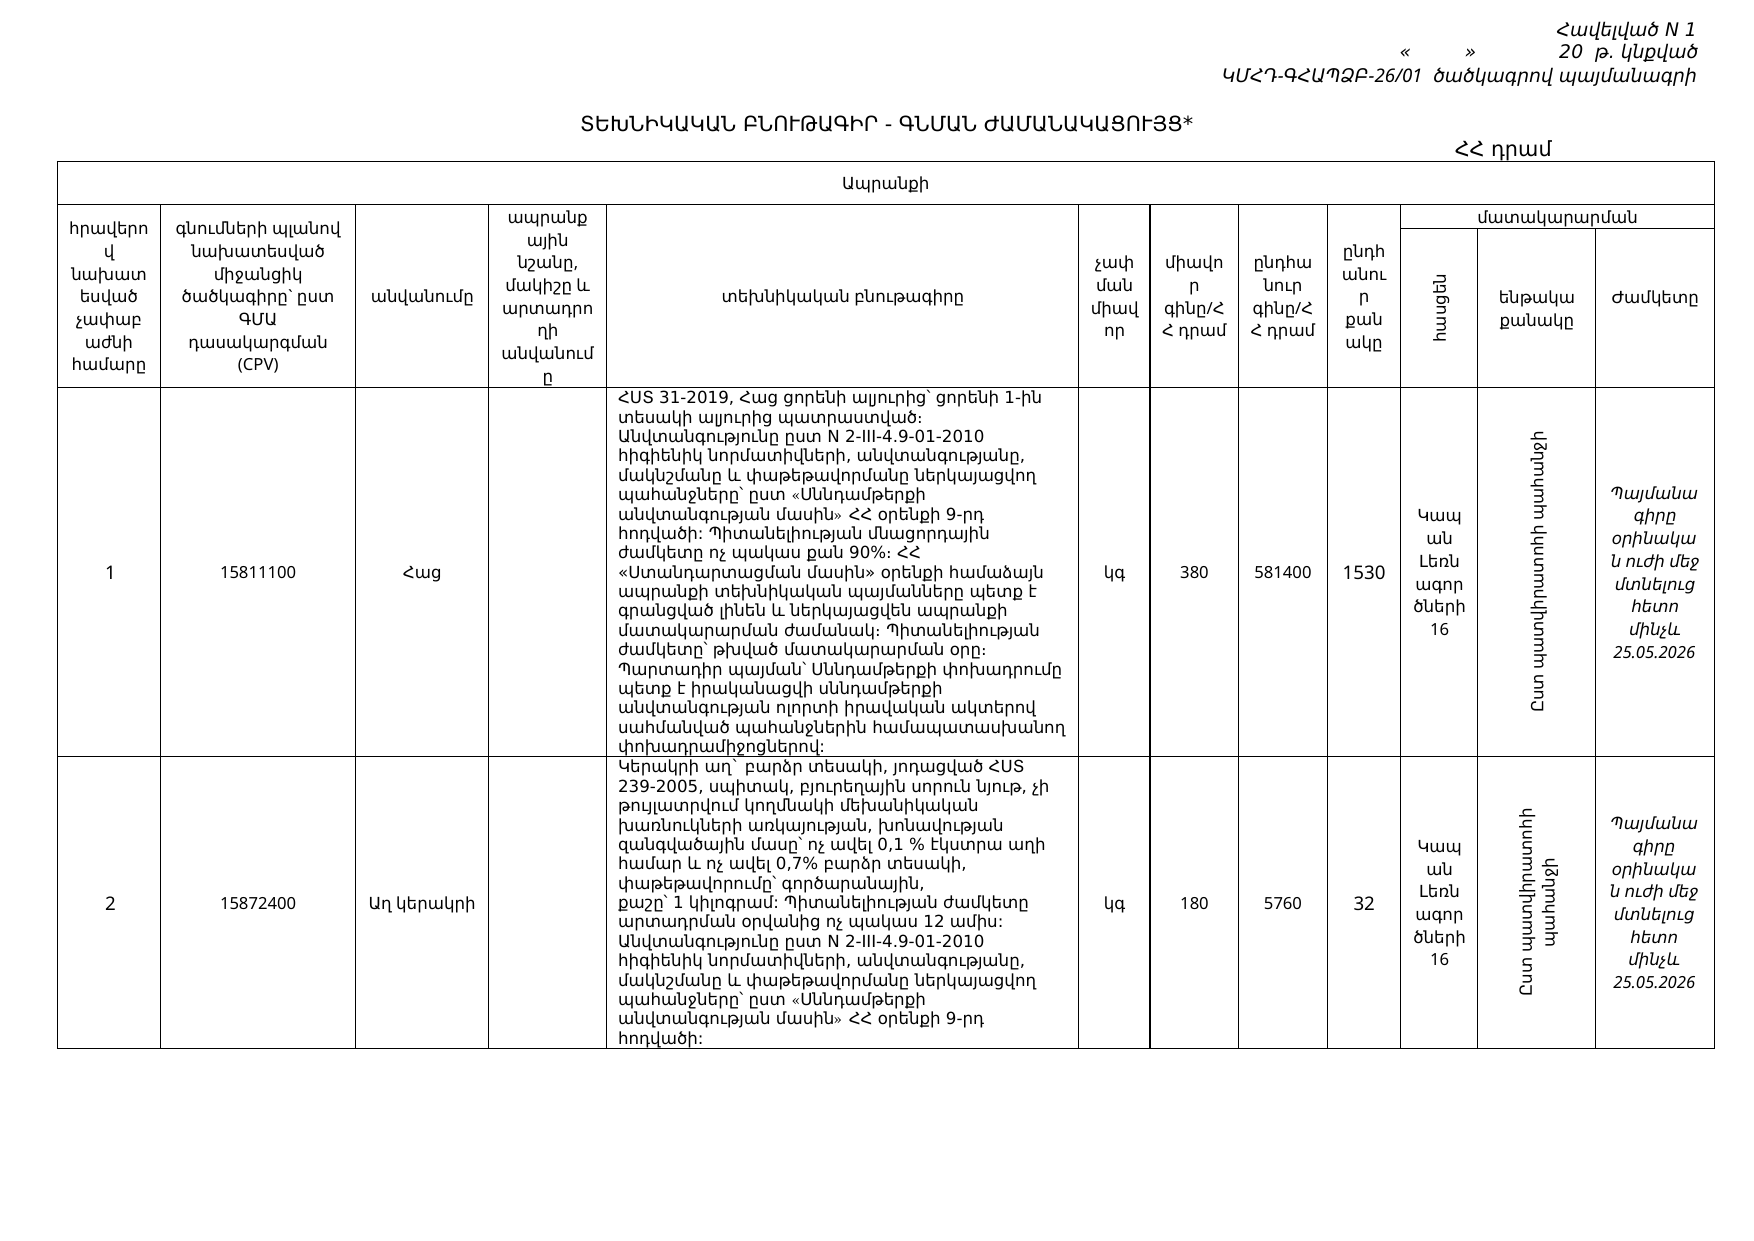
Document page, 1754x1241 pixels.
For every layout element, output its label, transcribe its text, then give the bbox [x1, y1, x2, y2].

table_cell միավոր գինը/ՀՀ դրամ [1151, 205, 1238, 387]
table_cell Աղ կերակրի [356, 757, 488, 1048]
table_cell 1 [58, 388, 160, 756]
table_cell Ըստ պատվիրատոհի պահանջի [1478, 388, 1595, 756]
table_cell 581400 [1239, 388, 1327, 756]
table_cell 2 [58, 757, 160, 1048]
text ՏԵԽՆԻԿԱԿԱՆ ԲՆՈՒԹԱԳԻՐ - ԳՆՄԱՆ ԺԱՄԱՆԱԿԱՑՈՒՅՑ* [75, 112, 1698, 137]
table_cell հասցեն [1401, 229, 1477, 387]
table_cell ընդհանուր գինը/ՀՀ դրամ [1239, 205, 1327, 387]
table_cell 5760 [1239, 757, 1327, 1048]
text Հավելված N 1 [75, 19, 1698, 41]
table_cell [489, 388, 606, 756]
table_cell 180 [1151, 757, 1238, 1048]
text ԿՄՀԴ-ԳՀԱՊՁԲ-26/01 ծածկագրով պայմանագրի [75, 62, 1698, 88]
table_cell մատակարարման [1401, 205, 1714, 228]
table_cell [1478, 757, 1595, 1048]
table_cell 1530 [1328, 388, 1400, 756]
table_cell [1596, 757, 1714, 1048]
table_cell կգ [1079, 757, 1149, 1048]
table_cell [489, 757, 606, 1048]
table_cell անվանումը [356, 205, 488, 387]
table_cell ապրանքային նշանը, մակիշը և արտադրողի անվանումը [489, 205, 606, 387]
table_cell ենթակա քանակը [1478, 229, 1595, 387]
table_cell 32 [1328, 757, 1400, 1048]
table_cell գնումների պլանով նախատեսված միջանցիկ ծածկագիրը` ըստ ԳՄԱ դասակարգման (CPV) [161, 205, 355, 387]
text ՀՀ դրամ [75, 137, 1698, 161]
table_cell Ժամկետը [1596, 229, 1714, 387]
table_cell հրավերով նախատեսված չափաբաժնի համարը [58, 205, 160, 387]
table_cell 380 [1151, 388, 1238, 756]
table_cell 15872400 [161, 757, 355, 1048]
table_cell ընդհանուր քանակը [1328, 205, 1400, 387]
table_cell ՀՍՏ 31-2019, Հաց ցորենի ալյուրից՝ ցորենի 1-ին տեսակի ալյուրից պատրաստված։ Անվտանգությունը ըստ N 2-III-4.9-01-2010 հիգիենիկ նորմատիվների, անվտանգությանը, մակնշմանը և փաթեթավորմանը ներկայացվող պահանջները՝ ըստ Սննդամթերքի անվտանգության մասին ՀՀ օրենքի 9-րդ հոդվածի: Պիտանելիության մնացորդային ժամկետը ոչ պակաս քան 90%։ ՀՀ «Ստանդարտացման մասին» օրենքի համաձայն ապրանքի տեխնիկական պայմանները պետք է գրանցված լինեն և ներկայացվեն ապրանքի մատակարարման ժամանակ։ Պիտանելիության ժամկետը՝ թխված մատակարարման օրը։ Պարտադիր պայման՝ Սննդամթերքի փոխադրումը պետք է իրականացվի սննդամթերքի անվտանգության ոլորտի իրավական ակտերով սահմանված պահանջներին համապատասխանող փոխադրամիջոցներով: [607, 388, 1078, 756]
table_cell Պայմանագիրը օրինական ուժի մեջ մտնելուց հետո մինչև 25.05.2026 [1596, 388, 1714, 756]
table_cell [1401, 757, 1477, 1048]
table_cell 15811100 [161, 388, 355, 756]
text « » 20 թ. կնքված [75, 41, 1698, 62]
table_header Ապրանքի [58, 162, 1714, 204]
table_cell կգ [1079, 388, 1149, 756]
table_cell չափման միավոր [1079, 205, 1149, 387]
table_cell Կերակրի աղ` բարձր տեսակի, յոդացված ՀՍՏ 239-2005, սպիտակ, բյուրեղային սորուն նյութ, չի թույլատրվում կողմնակի մեխանիկական խառնուկների առկայության, խոնավության զանգվածային մասը՝ ոչ ավել 0,1 % էկստրա աղի համար և ոչ ավել 0,7% բարձր տեսակի, փաթեթավորումը՝ գործարանային, քաշը՝ 1 կիլոգրամ: Պիտանելիության ժամկետը արտադրման օրվանից ոչ պակաս 12 ամիս: Անվտանգությունը ըստ N 2-III-4.9-01-2010 հիգիենիկ նորմատիվների, անվտանգությանը, մակնշմանը և փաթեթավորմանը ներկայացվող պահանջները՝ ըստ Սննդամթերքի անվտանգության մասին ՀՀ օրենքի 9-րդ հոդվածի: [607, 757, 1078, 1048]
table_cell Հաց [356, 388, 488, 756]
table_cell տեխնիկական բնութագիրը [607, 205, 1078, 387]
table_cell Կապան Լեռնագործների 16 [1401, 388, 1477, 756]
